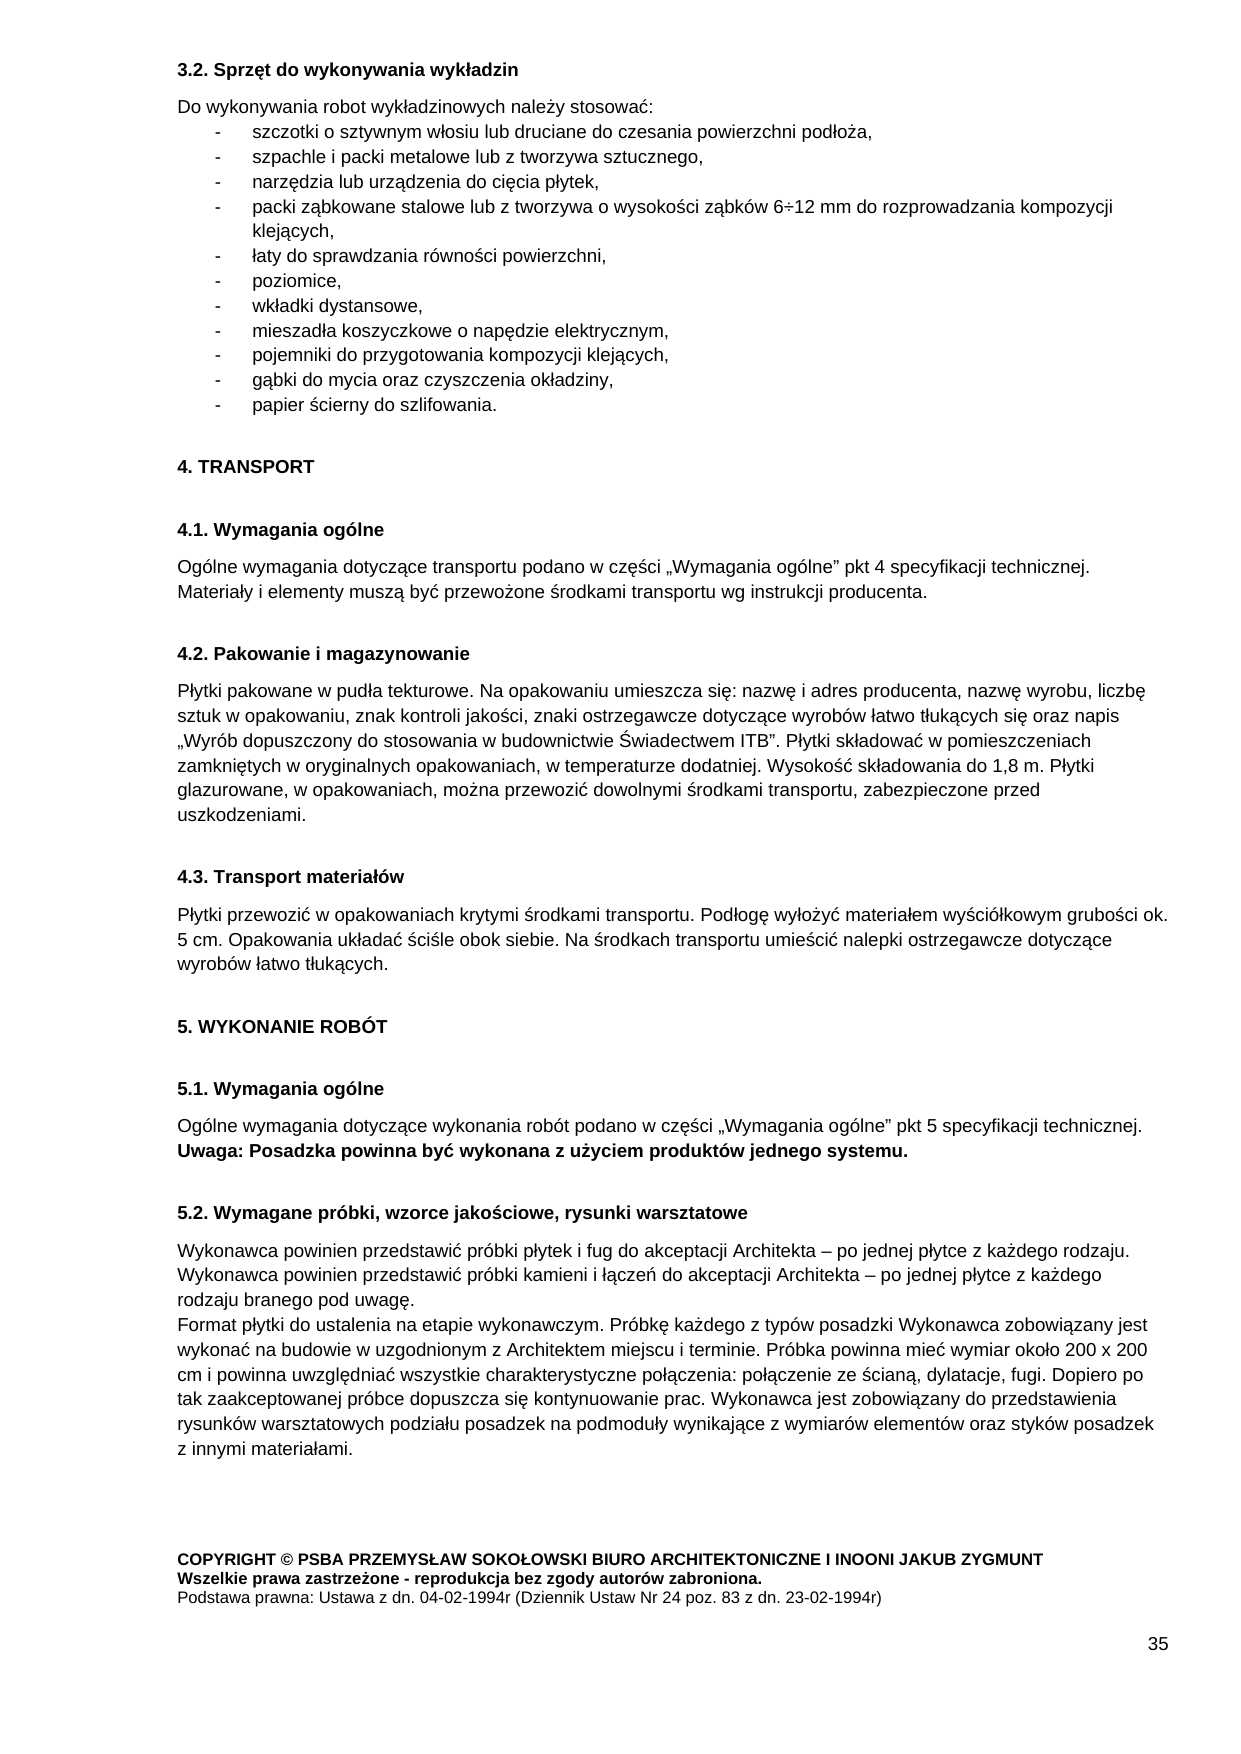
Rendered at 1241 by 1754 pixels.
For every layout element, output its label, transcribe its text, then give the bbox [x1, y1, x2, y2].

list łaty do sprawdzania równości powierzchni, [214, 245, 1168, 267]
text Ogólne wymagania dotyczące transportu podano w części „Wymagania ogólne” pkt 4 specyfikacji technicznej. Materiały i elementy muszą być przewożone środkami transportu wg instrukcji producenta. [177, 556, 1168, 602]
list mieszadła koszyczkowe o napędzie elektrycznym, [214, 319, 1168, 341]
text Format płytki do ustalenia na etapie wykonawczym. Próbkę każdego z typów posadzki Wykonawca zobowiązany jest wykonać na budowie w uzgodnionym z Architektem miejscu i terminie. Próbka powinna mieć wymiar około 200 x 200 cm i powinna uwzględniać wszystkie charakterystyczne połączenia: połączenie ze ścianą, dylatacje, fugi. Dopiero po tak zaakceptowanej próbce dopuszcza się kontynuowanie prac. Wykonawca jest zobowiązany do przedstawienia rysunków warsztatowych podziału posadzek na podmoduły wynikające z wymiarów elementów oraz styków posadzek z innymi materiałami. [177, 1314, 1168, 1459]
text Płytki pakowane w pudła tekturowe. Na opakowaniu umieszcza się: nazwę i adres producenta, nazwę wyrobu, liczbę sztuk w opakowaniu, znak kontroli jakości, znaki ostrzegawcze dotyczące wyrobów łatwo tłukących się oraz napis „Wyrób dopuszczony do stosowania w budownictwie Świadectwem ITB”. Płytki składować w pomieszczeniach zamkniętych w oryginalnych opakowaniach, w temperaturze dodatniej. Wysokość składowania do 1,8 m. Płytki glazurowane, w opakowaniach, można przewozić dowolnymi środkami transportu, zabezpieczone przed uszkodzeniami. [177, 680, 1168, 826]
list narzędzia lub urządzenia do cięcia płytek, [214, 171, 1168, 192]
subtitle 5.2. Wymagane próbki, wzorce jakościowe, rysunki warsztatowe [177, 1202, 1168, 1224]
subtitle 4.2. Pakowanie i magazynowanie [177, 643, 1168, 664]
subtitle 3.2. Sprzęt do wykonywania wykładzin [177, 59, 1168, 81]
subtitle 4.1. Wymagania ogólne [177, 518, 1168, 540]
subtitle 5.1. Wymagania ogólne [177, 1078, 1168, 1099]
list pojemniki do przygotowania kompozycji klejących, [214, 344, 1168, 366]
list szpachle i packi metalowe lub z tworzywa sztucznego, [214, 146, 1168, 167]
list packi ząbkowane stalowe lub z tworzywa o wysokości ząbków 6÷12 mm do rozprowadzania kompozycji klejących, [214, 195, 1168, 242]
text Ogólne wymagania dotyczące wykonania robót podano w części „Wymagania ogólne” pkt 5 specyfikacji technicznej. [177, 1115, 1168, 1137]
text Wykonawca powinien przedstawić próbki płytek i fug do akceptacji Architekta – po jednej płytce z każdego rodzaju. Wykonawca powinien przedstawić próbki kamieni i łączeń do akceptacji Architekta – po jednej płytce z każdego rodzaju branego pod uwagę. [177, 1239, 1168, 1311]
subtitle 5. WYKONANIE ROBÓT [177, 1015, 1168, 1037]
list gąbki do mycia oraz czyszczenia okładziny, [214, 369, 1168, 391]
list papier ścierny do szlifowania. [214, 394, 1168, 415]
list szczotki o sztywnym włosiu lub druciane do czesania powierzchni podłoża, [214, 121, 1168, 143]
text Uwaga: Posadzka powinna być wykonana z użyciem produktów jednego systemu. [177, 1140, 1168, 1161]
list wkładki dystansowe, [214, 294, 1168, 316]
text Płytki przewozić w opakowaniach krytymi środkami transportu. Podłogę wyłożyć materiałem wyściółkowym grubości ok. 5 cm. Opakowania układać ściśle obok siebie. Na środkach transportu umieścić nalepki ostrzegawcze dotyczące wyrobów łatwo tłukących. [177, 903, 1168, 975]
subtitle 4.3. Transport materiałów [177, 866, 1168, 888]
text Do wykonywania robot wykładzinowych należy stosować: [177, 96, 1168, 118]
subtitle 4. TRANSPORT [177, 456, 1168, 478]
list poziomice, [214, 270, 1168, 291]
